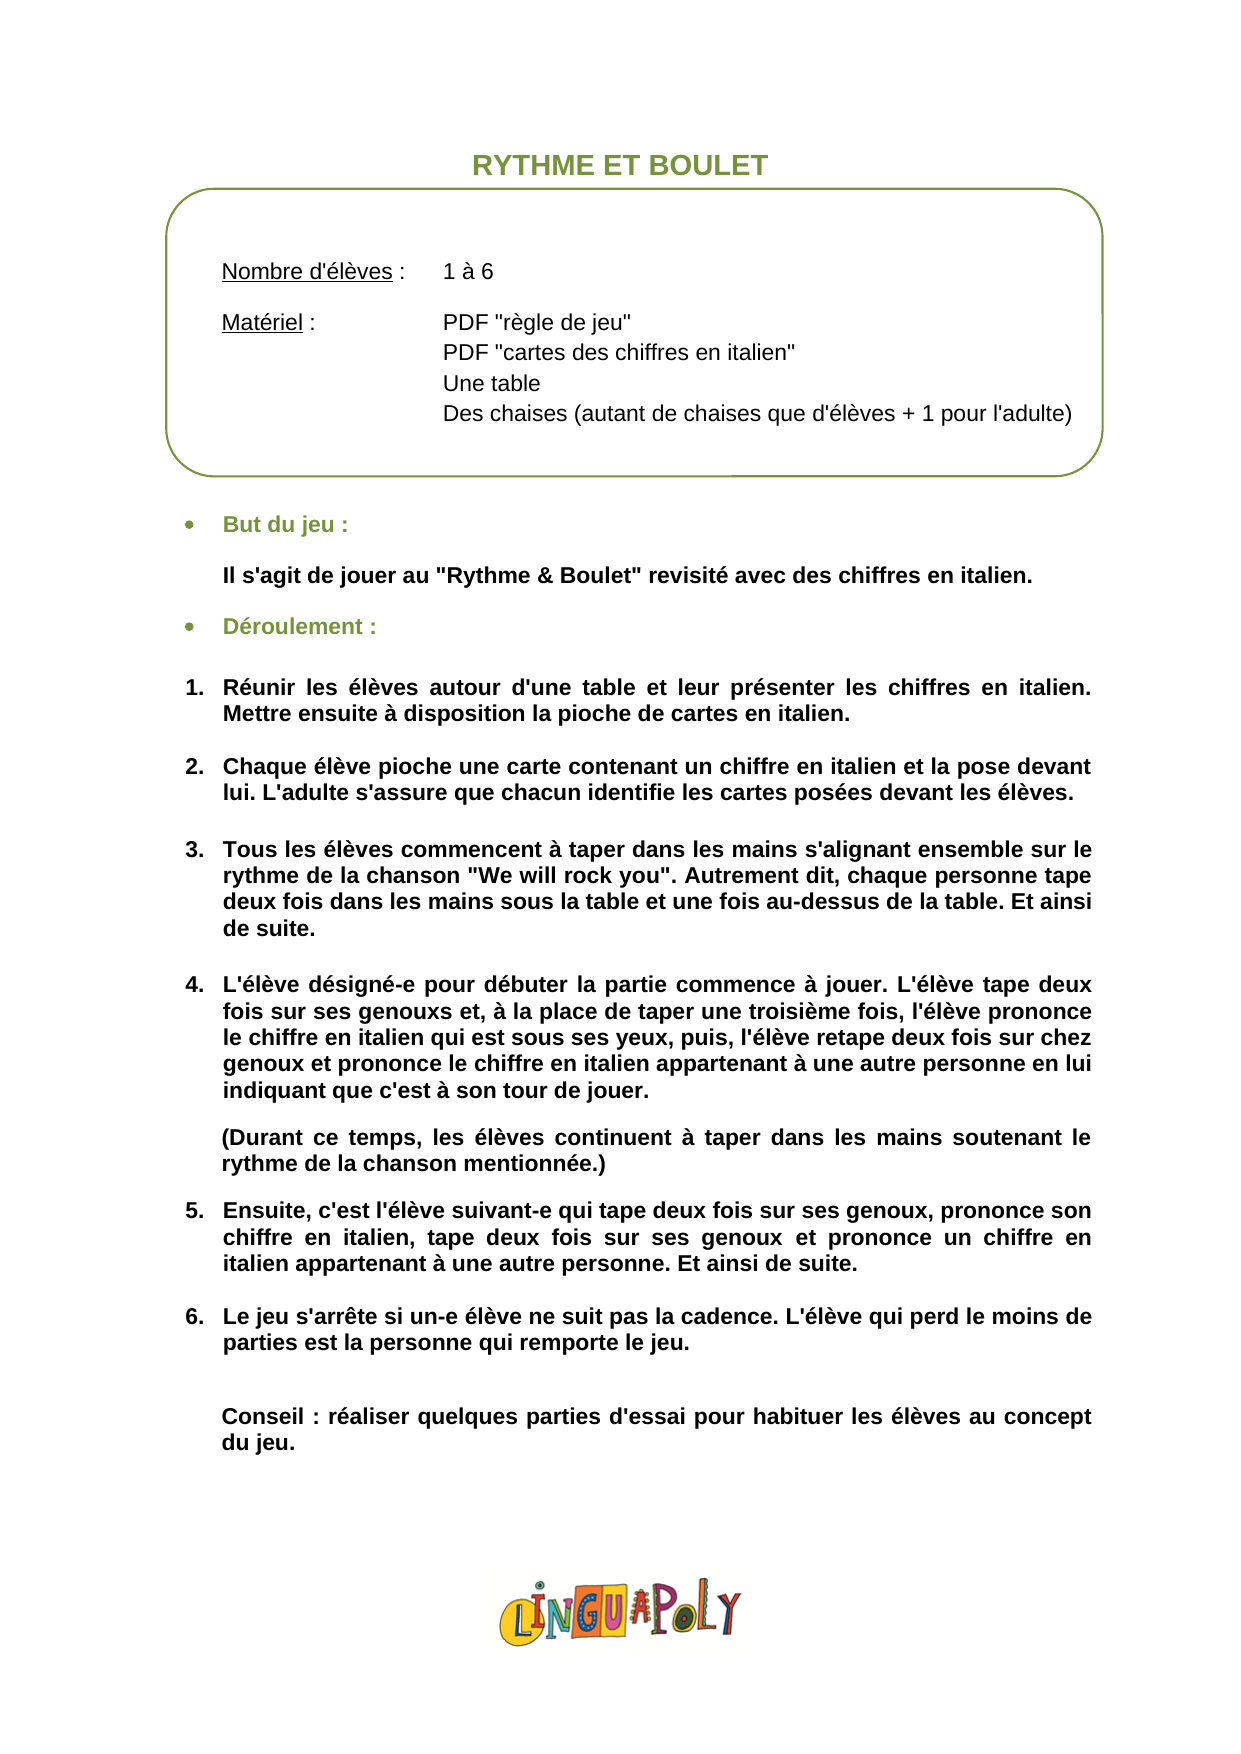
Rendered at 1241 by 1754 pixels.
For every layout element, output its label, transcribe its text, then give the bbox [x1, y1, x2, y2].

text Il s'agit de jouer au "Rythme & Boulet" revisité avec des chiffres en italien. [223, 562, 1093, 588]
text PDF "cartes des chiffres en italien" [443, 339, 1093, 366]
list Ensuite, c'est l'élève suivant-e qui tape deux fois sur ses genoux, prononce son chiffre en italien, tape deux fois sur ses genoux et prononce un chiffre en italien appartenant à une autre personne. Et ainsi de suite. [185, 1197, 1093, 1276]
list L'élève désigné-e pour débuter la partie commence à jouer. L'élève tape deux fois sur ses genouxs et, à la place de taper une troisième fois, l'élève prononce le chiffre en italien qui est sous ses yeux, puis, l'élève retape deux fois sur chez genoux et prononce le chiffre en italien appartenant à une autre personne en lui indiquant que c'est à son tour de jouer. [185, 971, 1093, 1103]
list Tous les élèves commencent à taper dans les mains s'alignant ensemble sur le rythme de la chanson "We will rock you". Autrement dit, chaque personne tape deux fois dans les mains sous la table et une fois au-dessus de la table. Et ainsi de suite. [185, 836, 1093, 941]
text (Durant ce temps, les élèves continuent à taper dans les mains soutenant le rythme de la chanson mentionnée.) [221, 1124, 1093, 1177]
list But du jeu : [185, 511, 1093, 537]
picture [486, 1568, 754, 1653]
text Une table [443, 369, 1093, 396]
text Matériel : PDF "règle de jeu" [221, 309, 1093, 335]
list Le jeu s'arrête si un-e élève ne suit pas la cadence. L'élève qui perd le moins de parties est la personne qui remporte le jeu. [185, 1303, 1093, 1356]
text Nombre d'élèves : 1 à 6 [221, 258, 1093, 284]
text Des chaises (autant de chaises que d'élèves + 1 pour l'adulte) [443, 400, 1093, 426]
text Conseil : réaliser quelques parties d'essai pour habituer les élèves au concept du jeu. [221, 1403, 1093, 1455]
list Déroulement : [185, 613, 1093, 639]
list Chaque élève pioche une carte contenant un chiffre en italien et la pose devant lui. L'adulte s'assure que chacun identifie les cartes posées devant les élèves. [185, 753, 1093, 805]
text RYTHME ET BOULET [148, 148, 1093, 181]
list Réunir les élèves autour d'une table et leur présenter les chiffres en italien. Mettre ensuite à disposition la pioche de cartes en italien. [185, 674, 1093, 726]
